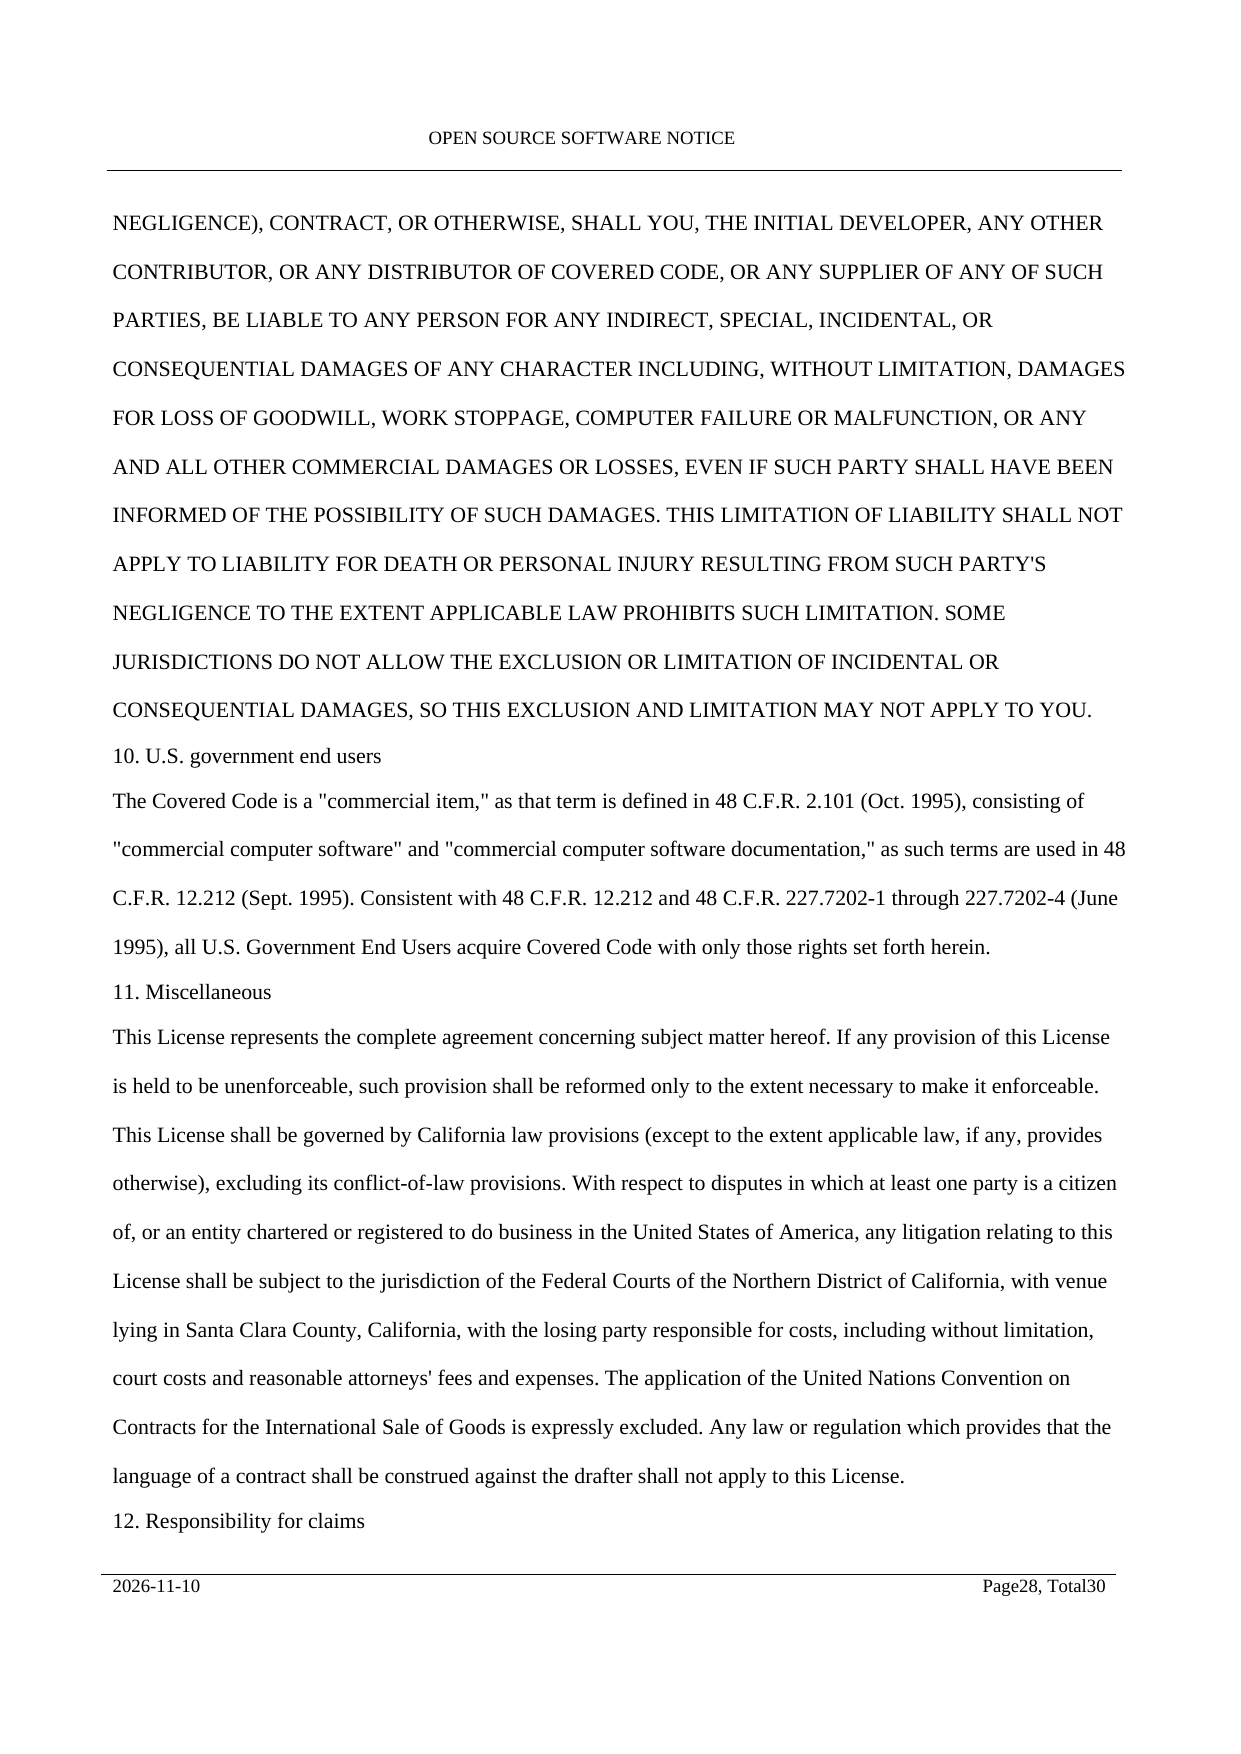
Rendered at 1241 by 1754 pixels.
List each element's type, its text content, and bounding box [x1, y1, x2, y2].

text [112, 206, 1128, 726]
text 11. Miscellaneous [112, 975, 1128, 1008]
text This License represents the complete agreement concerning subject matter hereof. If any provision of this License is held to be unenforceable, such provision shall be reformed only to the extent necessary to make it enforceable. This License shall be governed by California law provisions (except to the extent applicable law, if any, provides otherwise), excluding its conflict-of-law provisions. With respect to disputes in which at least one party is a citizen of, or an entity chartered or registered to do business in the United States of America, any litigation relating to this License shall be subject to the jurisdiction of the Federal Courts of the Northern District of California, with venue lying in Santa Clara County, California, with the losing party responsible for costs, including without limitation, court costs and reasonable attorneys' fees and expenses. The application of the United Nations Convention on Contracts for the International Sale of Goods is expressly excluded. Any law or regulation which provides that the language of a contract shall be construed against the drafter shall not apply to this License. [112, 1021, 1128, 1492]
text 12. Responsibility for claims [112, 1504, 1128, 1537]
text 10. U.S. government end users [112, 739, 1128, 771]
text The Covered Code is a "commercial item," as that term is defined in 48 C.F.R. 2.101 (Oct. 1995), consisting of "commercial computer software" and "commercial computer software documentation," as such terms are used in 48 C.F.R. 12.212 (Sept. 1995). Consistent with 48 C.F.R. 12.212 and 48 C.F.R. 227.7202-1 through 227.7202-4 (June 1995), all U.S. Government End Users acquire Covered Code with only those rights set forth herein. [112, 784, 1128, 963]
